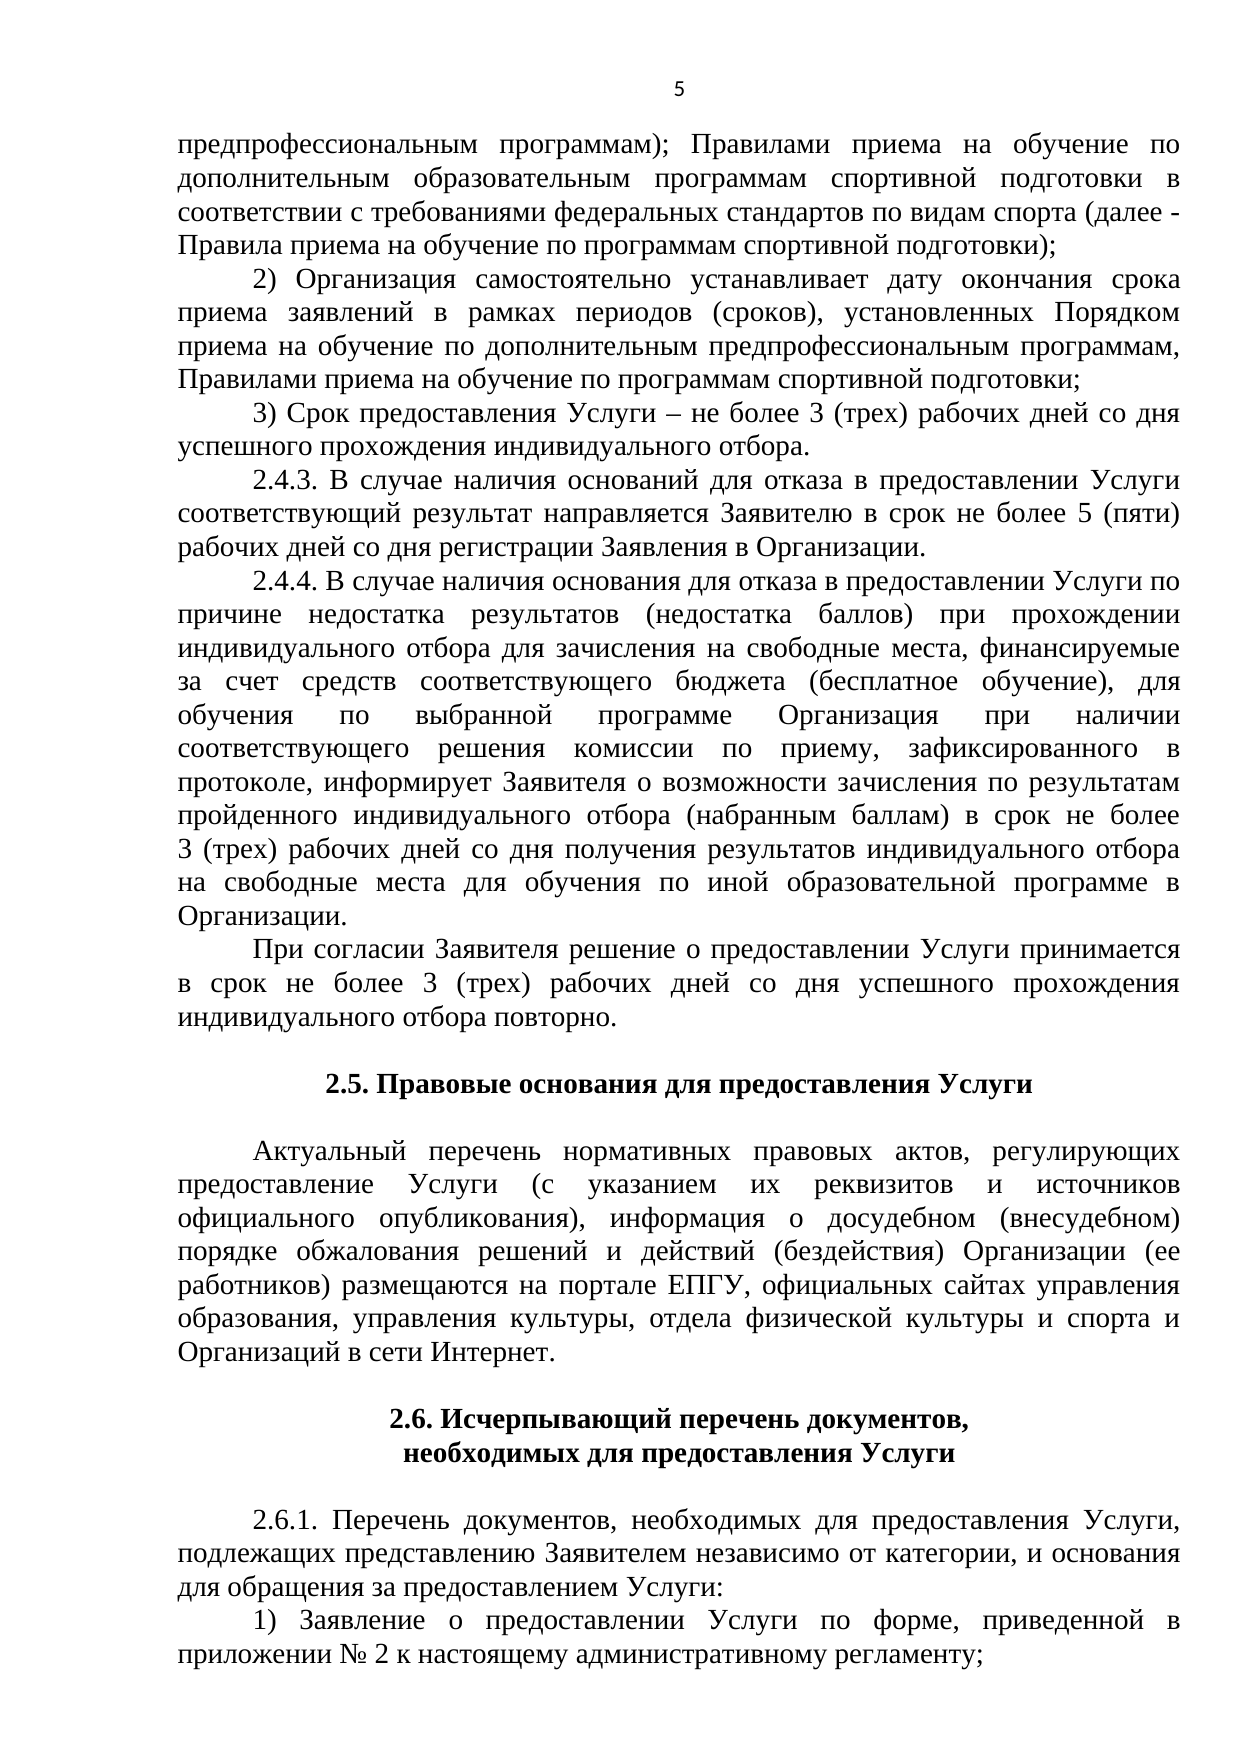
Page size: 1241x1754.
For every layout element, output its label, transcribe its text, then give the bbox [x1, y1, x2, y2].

list 2.5. Правовые основания для предоставления Услуги [177, 1066, 1181, 1099]
list необходимых для предоставления Услуги [177, 1435, 1181, 1468]
list 2.4.4. В случае наличия основания для отказа в предоставлении Услуги по причине недостатка результатов (недостатка баллов) при прохождении индивидуального отбора для зачисления на свободные места, финансируемые за счет средств соответствующего бюджета (бесплатное обучение), для обучения по выбранной программе Организация при наличии соответствующего решения комиссии по приему, зафиксированного в протоколе, информирует Заявителя о возможности зачисления по результатам пройденного индивидуального отбора (набранным баллам) в срок не более 3 (трех) рабочих дней со дня получения результатов индивидуального отбора на свободные места для обучения по иной образовательной программе в Организации. [177, 563, 1181, 932]
list 2.4.3. В случае наличия оснований для отказа в предоставлении Услуги соответствующий результат направляется Заявителю в срок не более 5 (пяти) рабочих дней со дня регистрации Заявления в Организации. [177, 462, 1181, 563]
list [177, 127, 1181, 261]
list При согласии Заявителя решение о предоставлении Услуги принимается в срок не более 3 (трех) рабочих дней со дня успешного прохождения индивидуального отбора повторно. [177, 932, 1181, 1032]
list 2) Организация самостоятельно устанавливает дату окончания срока приема заявлений в рамках периодов (сроков), установленных Порядком приема на обучение по дополнительным предпрофессиональным программам, Правилами приема на обучение по программам спортивной подготовки; [177, 261, 1181, 395]
list Актуальный перечень нормативных правовых актов, регулирующих предоставление Услуги (с указанием их реквизитов и источников официального опубликования), информация о досудебном (внесудебном) порядке обжалования решений и действий (бездействия) Организации (ее работников) размещаются на портале ЕПГУ, официальных сайтах управления образования, управления культуры, отдела физической культуры и спорта и Организаций в сети Интернет. [177, 1133, 1181, 1368]
list 3) Срок предоставления Услуги – не более 3 (трех) рабочих дней со дня успешного прохождения индивидуального отбора. [177, 395, 1181, 462]
list 2.6. Исчерпывающий перечень документов, [177, 1401, 1181, 1435]
list 1) Заявление о предоставлении Услуги по форме, приведенной в приложении № 2 к настоящему административному регламенту; [177, 1602, 1181, 1669]
list 2.6.1. Перечень документов, необходимых для предоставления Услуги, подлежащих представлению Заявителем независимо от категории, и основания для обращения за предоставлением Услуги: [177, 1502, 1181, 1602]
